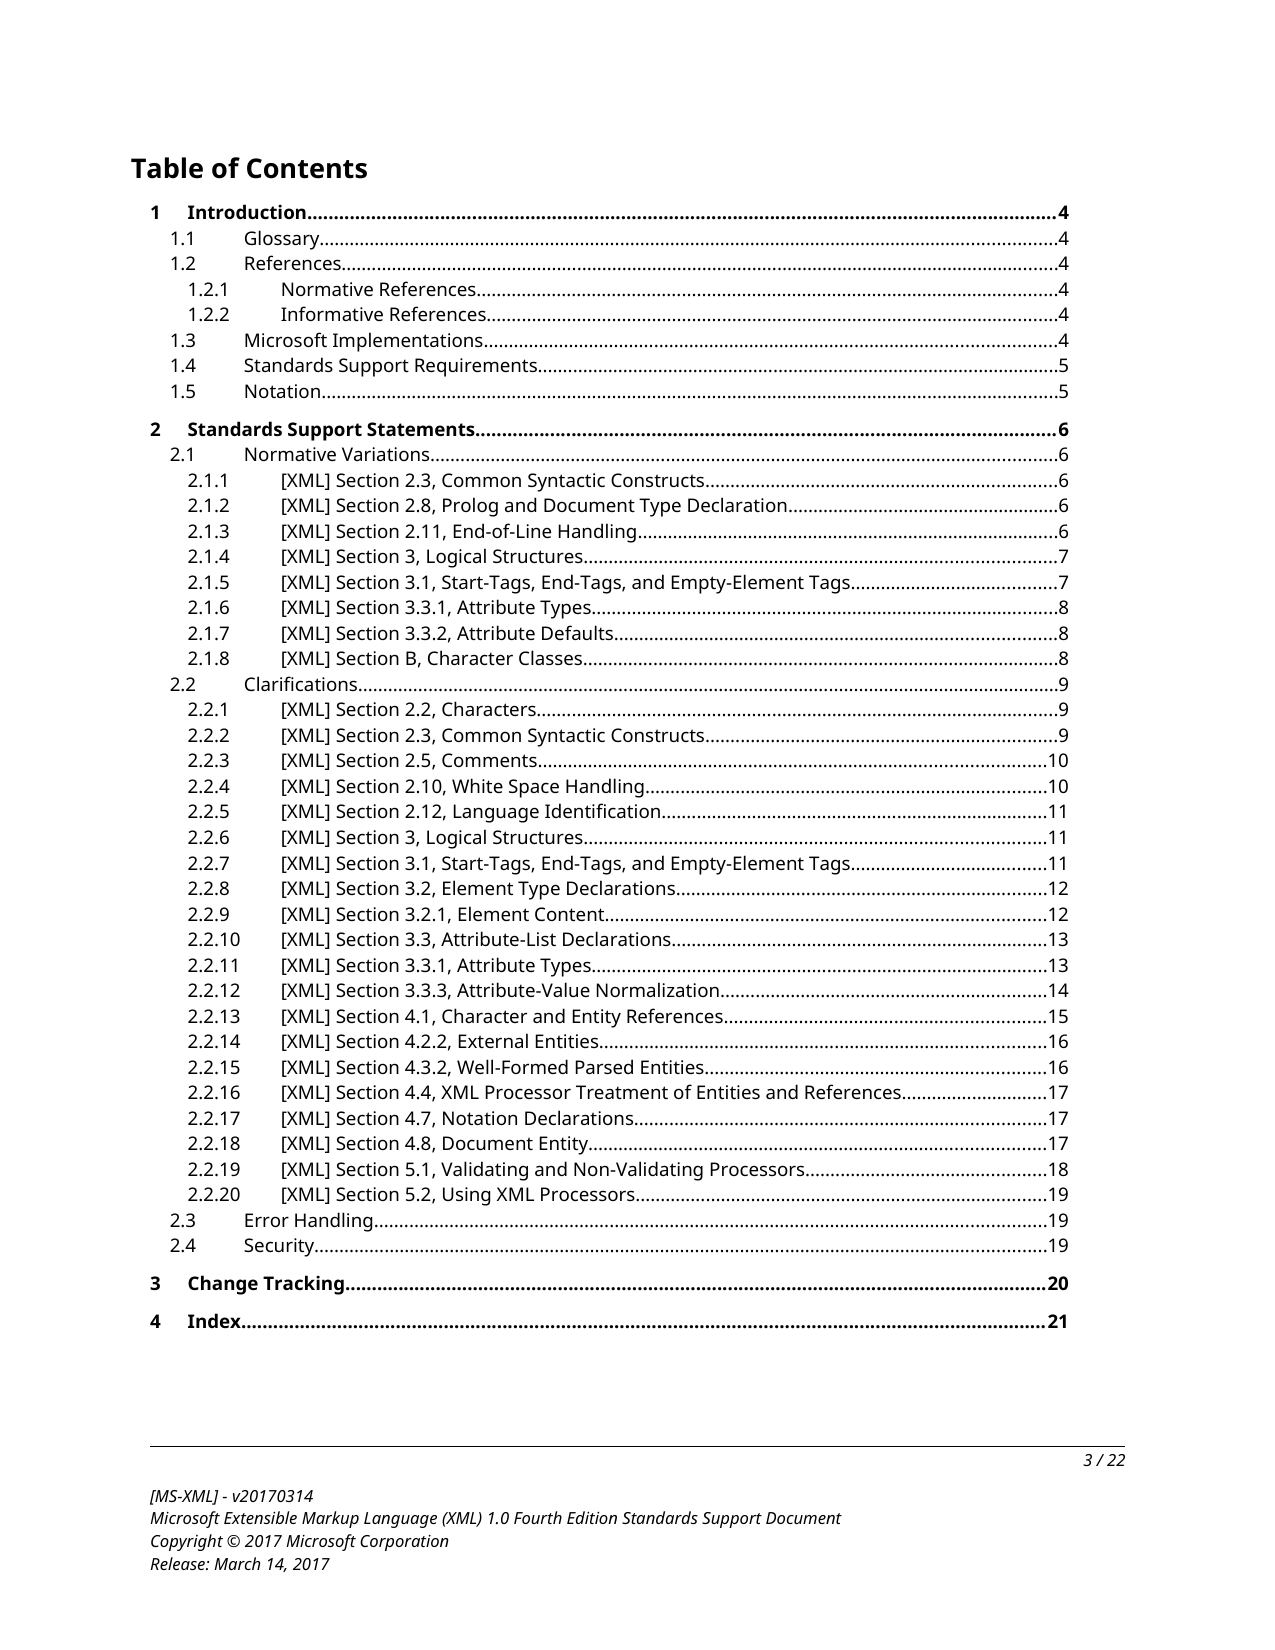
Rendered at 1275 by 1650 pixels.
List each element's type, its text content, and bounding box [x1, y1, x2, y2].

text 2.1.3 [XML] Section 2.11, End-of-Line Handling 6 [187, 518, 1078, 544]
text 1.2 References 4 [169, 250, 1078, 276]
text 1.2.2 Informative References 4 [187, 301, 1078, 327]
subtitle Table of Contents [131, 150, 1125, 187]
text 2.2.19 [XML] Section 5.1, Validating and Non-Validating Processors 18 [187, 1156, 1078, 1182]
text 2.1.6 [XML] Section 3.3.1, Attribute Types 8 [187, 595, 1078, 620]
text 2.2.9 [XML] Section 3.2.1, Element Content 12 [187, 901, 1078, 926]
text 2.2.20 [XML] Section 5.2, Using XML Processors 19 [187, 1182, 1078, 1207]
text 2.2.3 [XML] Section 2.5, Comments 10 [187, 748, 1078, 773]
text 2.2.11 [XML] Section 3.3.1, Attribute Types 13 [187, 952, 1078, 977]
text 2.2.12 [XML] Section 3.3.3, Attribute-Value Normalization 14 [187, 977, 1078, 1003]
text 1 Introduction 4 [150, 199, 1078, 225]
text 1.5 Notation 5 [169, 378, 1078, 403]
text 2.2.18 [XML] Section 4.8, Document Entity 17 [187, 1131, 1078, 1156]
text 2.1.4 [XML] Section 3, Logical Structures 7 [187, 544, 1078, 569]
text 2.1 Normative Variations 6 [169, 442, 1078, 467]
text 2.2.8 [XML] Section 3.2, Element Type Declarations 12 [187, 875, 1078, 901]
text 1.4 Standards Support Requirements 5 [169, 352, 1078, 378]
text 2.2.6 [XML] Section 3, Logical Structures 11 [187, 824, 1078, 850]
text 2.2.2 [XML] Section 2.3, Common Syntactic Constructs 9 [187, 722, 1078, 748]
text 2.2.1 [XML] Section 2.2, Characters 9 [187, 697, 1078, 722]
text 2.1.8 [XML] Section B, Character Classes 8 [187, 646, 1078, 671]
text 4 Index 21 [150, 1309, 1078, 1334]
text 1.1 Glossary 4 [169, 225, 1078, 250]
text 2.2.15 [XML] Section 4.3.2, Well-Formed Parsed Entities 16 [187, 1054, 1078, 1079]
text 2.2.13 [XML] Section 4.1, Character and Entity References 15 [187, 1003, 1078, 1028]
text 1.3 Microsoft Implementations 4 [169, 327, 1078, 352]
text 2.2.14 [XML] Section 4.2.2, External Entities 16 [187, 1028, 1078, 1054]
text 2.3 Error Handling 19 [169, 1207, 1078, 1233]
text 2.2.5 [XML] Section 2.12, Language Identification 11 [187, 799, 1078, 824]
text 2.1.5 [XML] Section 3.1, Start-Tags, End-Tags, and Empty-Element Tags 7 [187, 569, 1078, 595]
text 2.2.4 [XML] Section 2.10, White Space Handling 10 [187, 773, 1078, 799]
text 2.4 Security 19 [169, 1233, 1078, 1258]
text 2.1.1 [XML] Section 2.3, Common Syntactic Constructs 6 [187, 467, 1078, 493]
text 2.2 Clarifications 9 [169, 671, 1078, 697]
text 2.2.16 [XML] Section 4.4, XML Processor Treatment of Entities and References 17 [187, 1079, 1078, 1105]
text 2.2.17 [XML] Section 4.7, Notation Declarations 17 [187, 1105, 1078, 1131]
text 2 Standards Support Statements 6 [150, 416, 1078, 442]
text 2.1.2 [XML] Section 2.8, Prolog and Document Type Declaration 6 [187, 493, 1078, 518]
text 2.2.10 [XML] Section 3.3, Attribute-List Declarations 13 [187, 926, 1078, 952]
text 1.2.1 Normative References 4 [187, 276, 1078, 301]
text 2.2.7 [XML] Section 3.1, Start-Tags, End-Tags, and Empty-Element Tags 11 [187, 850, 1078, 875]
text 3 Change Tracking 20 [150, 1271, 1078, 1296]
text 2.1.7 [XML] Section 3.3.2, Attribute Defaults 8 [187, 620, 1078, 646]
